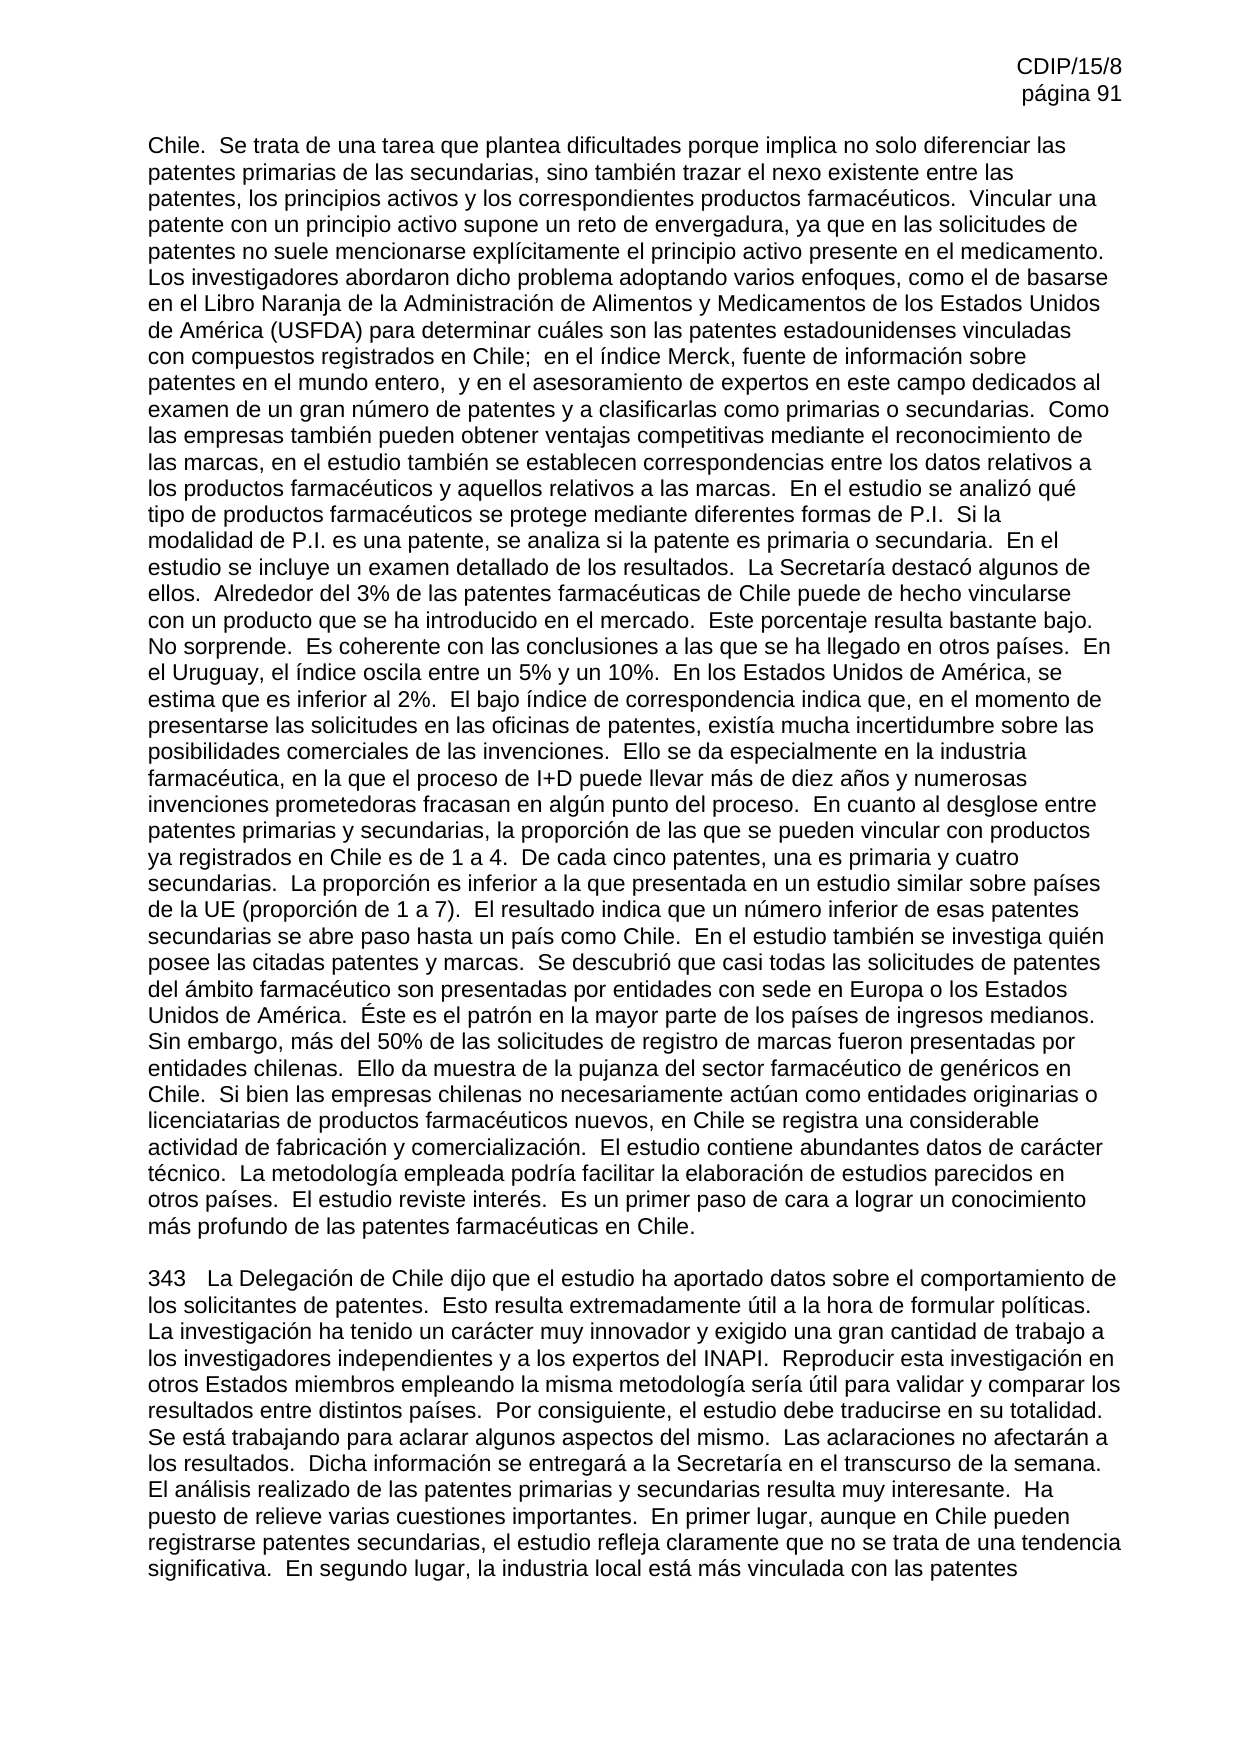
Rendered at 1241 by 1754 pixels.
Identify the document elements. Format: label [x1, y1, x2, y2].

text [148, 1265, 1127, 1582]
text [148, 132, 1111, 1239]
